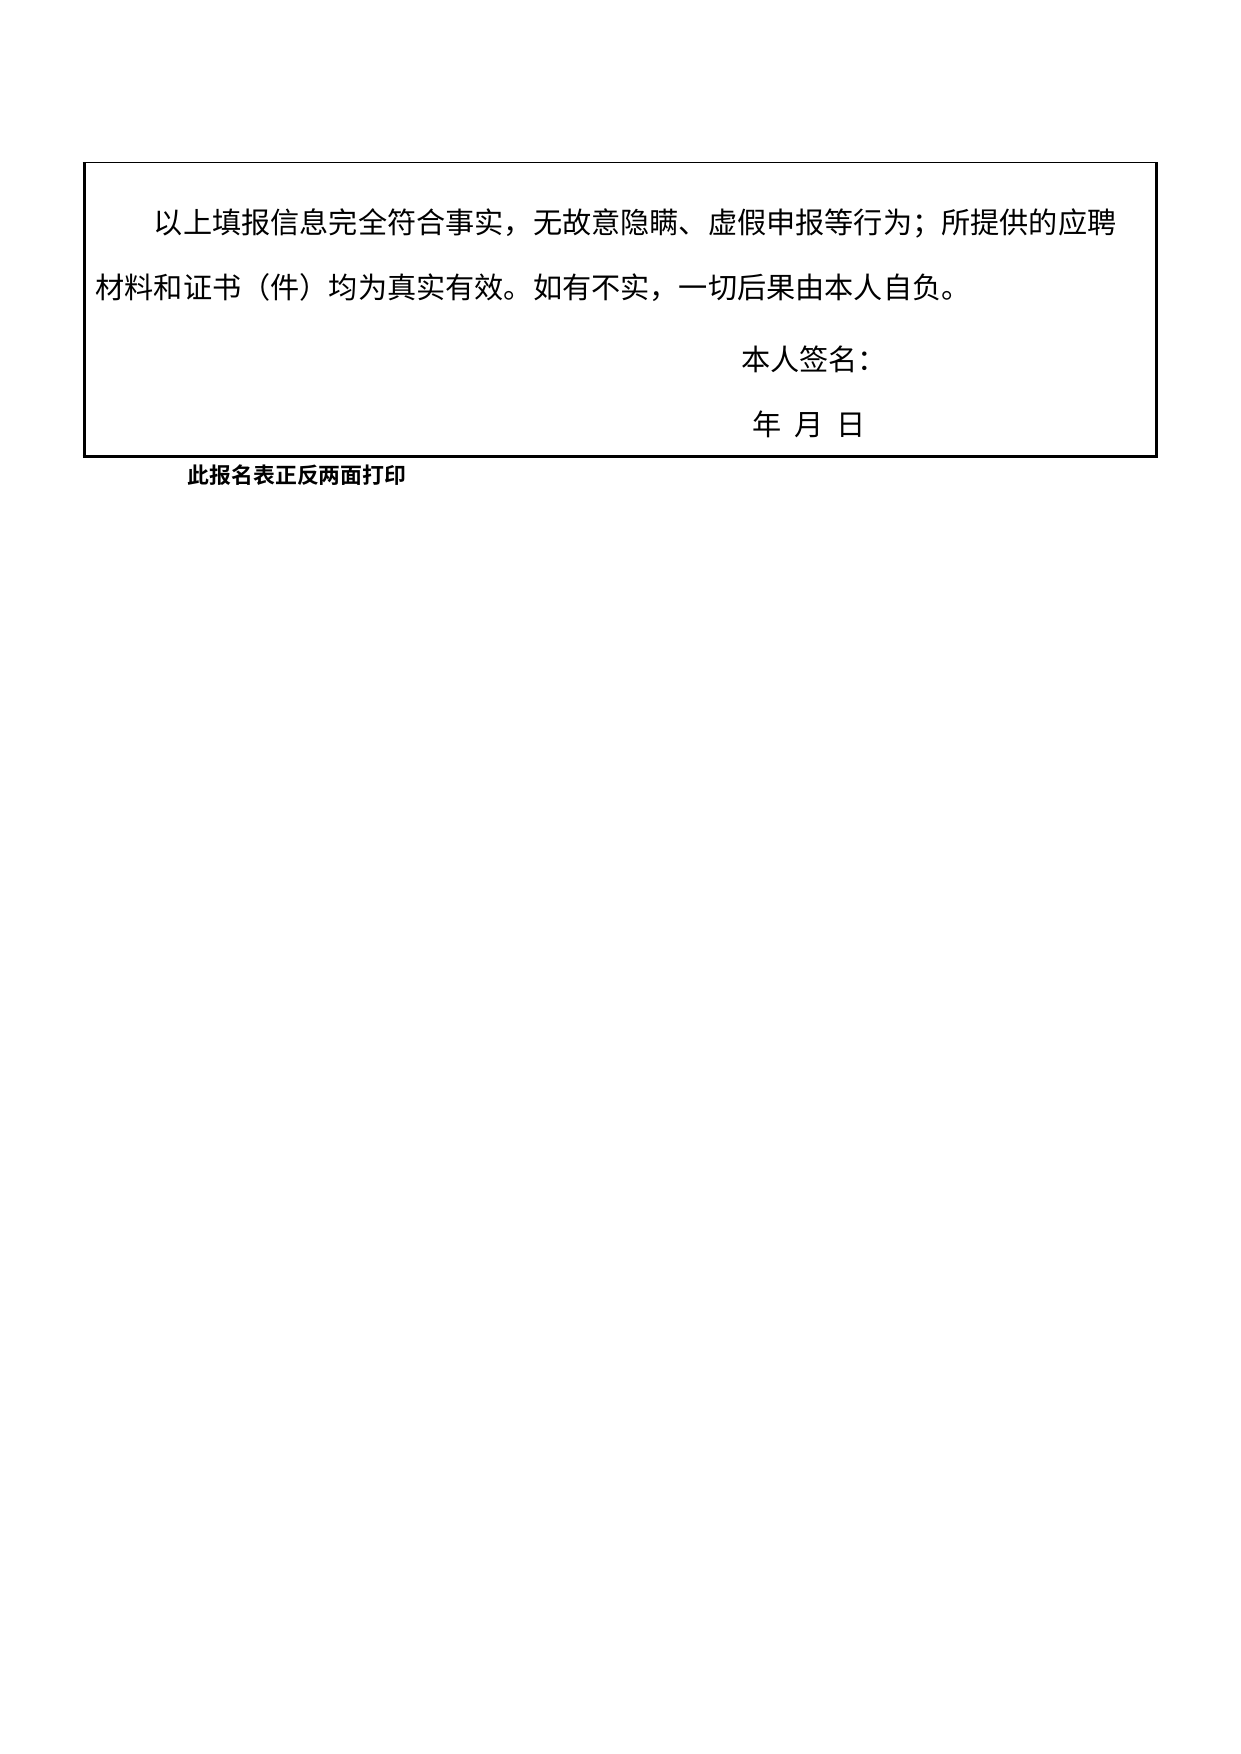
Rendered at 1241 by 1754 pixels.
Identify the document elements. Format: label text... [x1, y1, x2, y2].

text 此报名表正反两面打印 [187, 458, 1053, 490]
table_cell 以上填报信息完全符合事实，无故意隐瞒、虚假申报等行为；所提供的应聘材料和证书（件）均为真实有效。如有不实，一切后果由本人自负。 本人签名： 年 月 日 [86, 163, 1155, 455]
